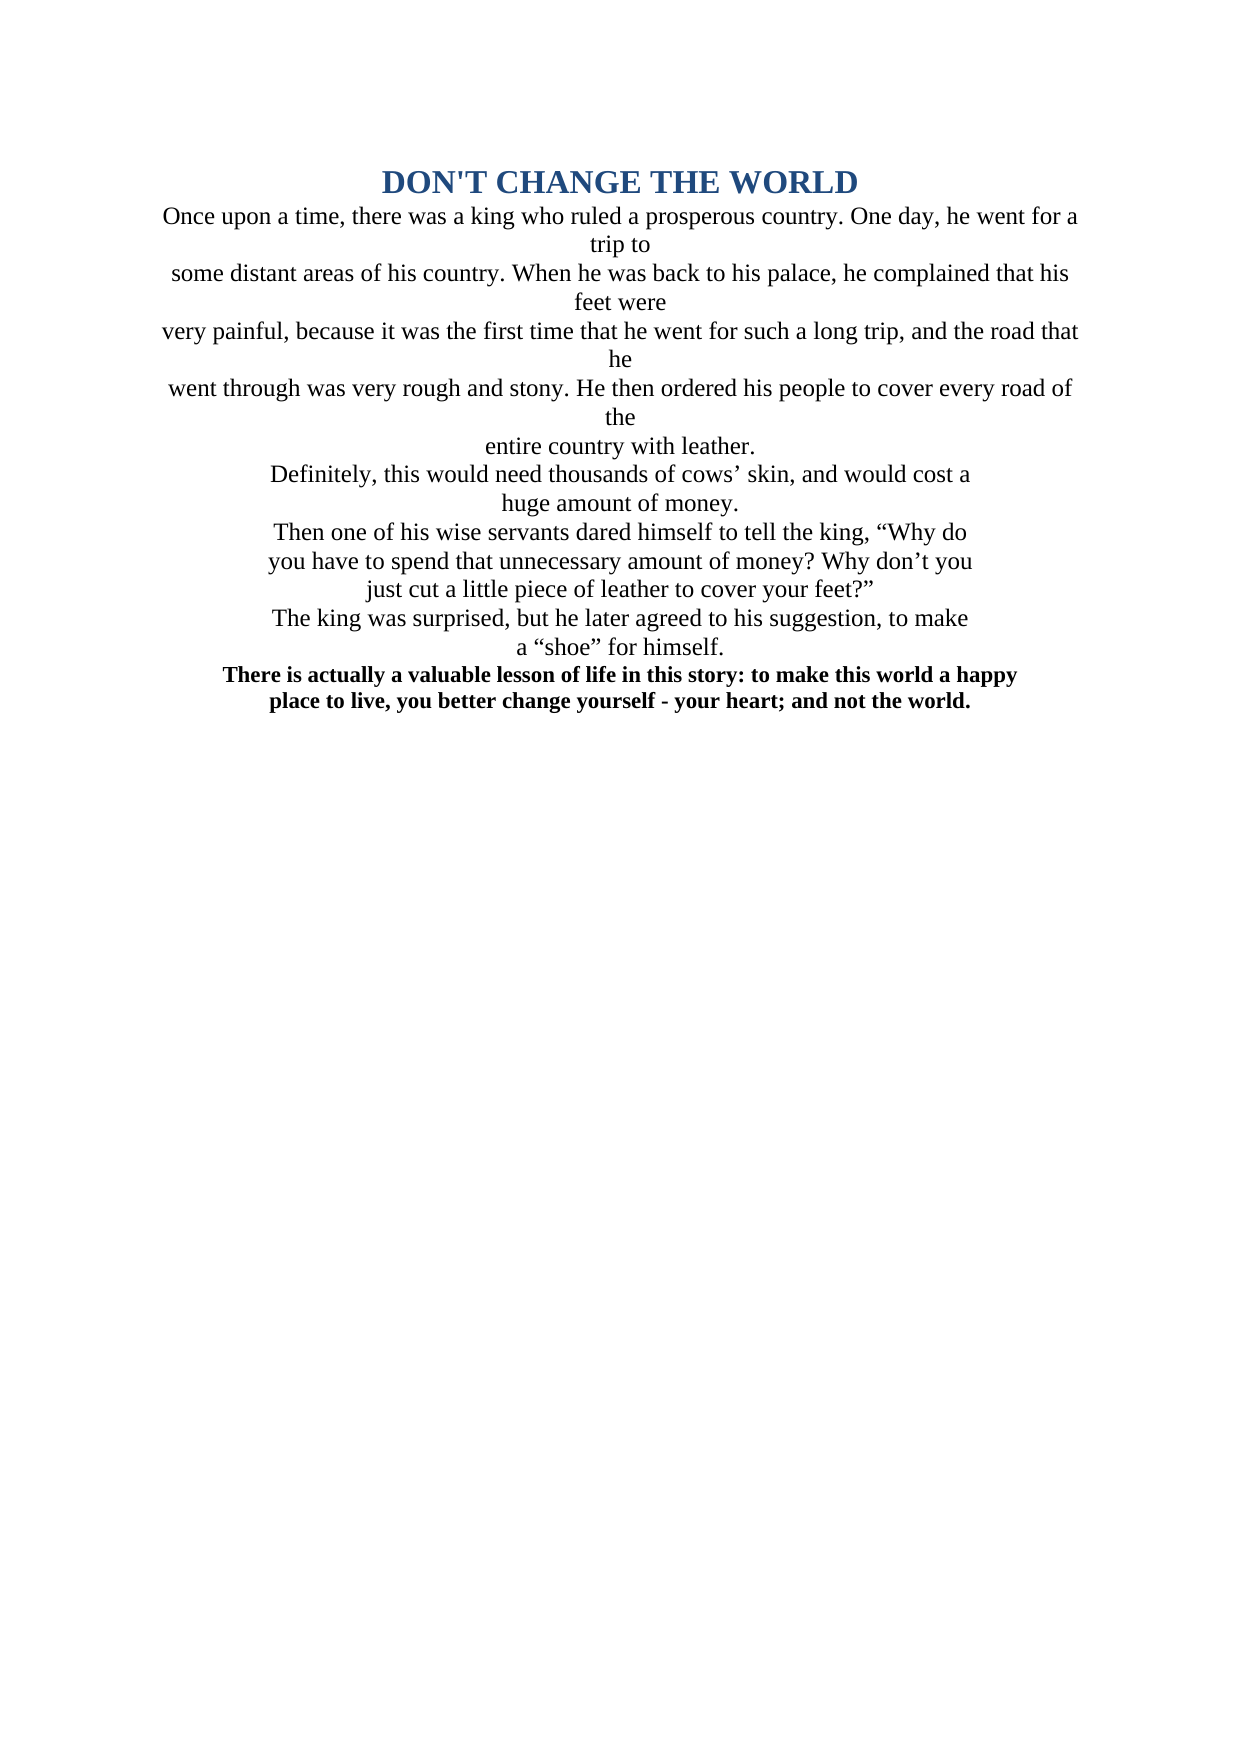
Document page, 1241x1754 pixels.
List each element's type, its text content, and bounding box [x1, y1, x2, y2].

text huge amount of money. [150, 488, 1090, 517]
text very painful, because it was the first time that he went for such a long trip, and the road that he [150, 316, 1090, 373]
text Then one of his wise servants dared himself to tell the king, “Why do [150, 517, 1090, 546]
text just cut a little piece of leather to cover your feet?” [150, 574, 1090, 603]
text some distant areas of his country. When he was back to his palace, he complained that his feet were [150, 258, 1090, 316]
subtitle DON'T CHANGE THE WORLD [150, 162, 1090, 201]
text went through was very rough and stony. He then ordered his people to cover every road of the [150, 373, 1090, 431]
text a “shoe” for himself. [150, 632, 1090, 661]
text The king was surprised, but he later agreed to his suggestion, to make [150, 603, 1090, 632]
text Once upon a time, there was a king who ruled a prosperous country. One day, he went for a trip to [150, 201, 1090, 258]
text Definitely, this would need thousands of cows’ skin, and would cost a [150, 459, 1090, 488]
text place to live, you better change yourself - your heart; and not the world. [150, 687, 1090, 713]
text There is actually a valuable lesson of life in this story: to make this world a happy [150, 661, 1090, 687]
text entire country with leather. [150, 431, 1090, 459]
text you have to spend that unnecessary amount of money? Why don’t you [150, 546, 1090, 574]
